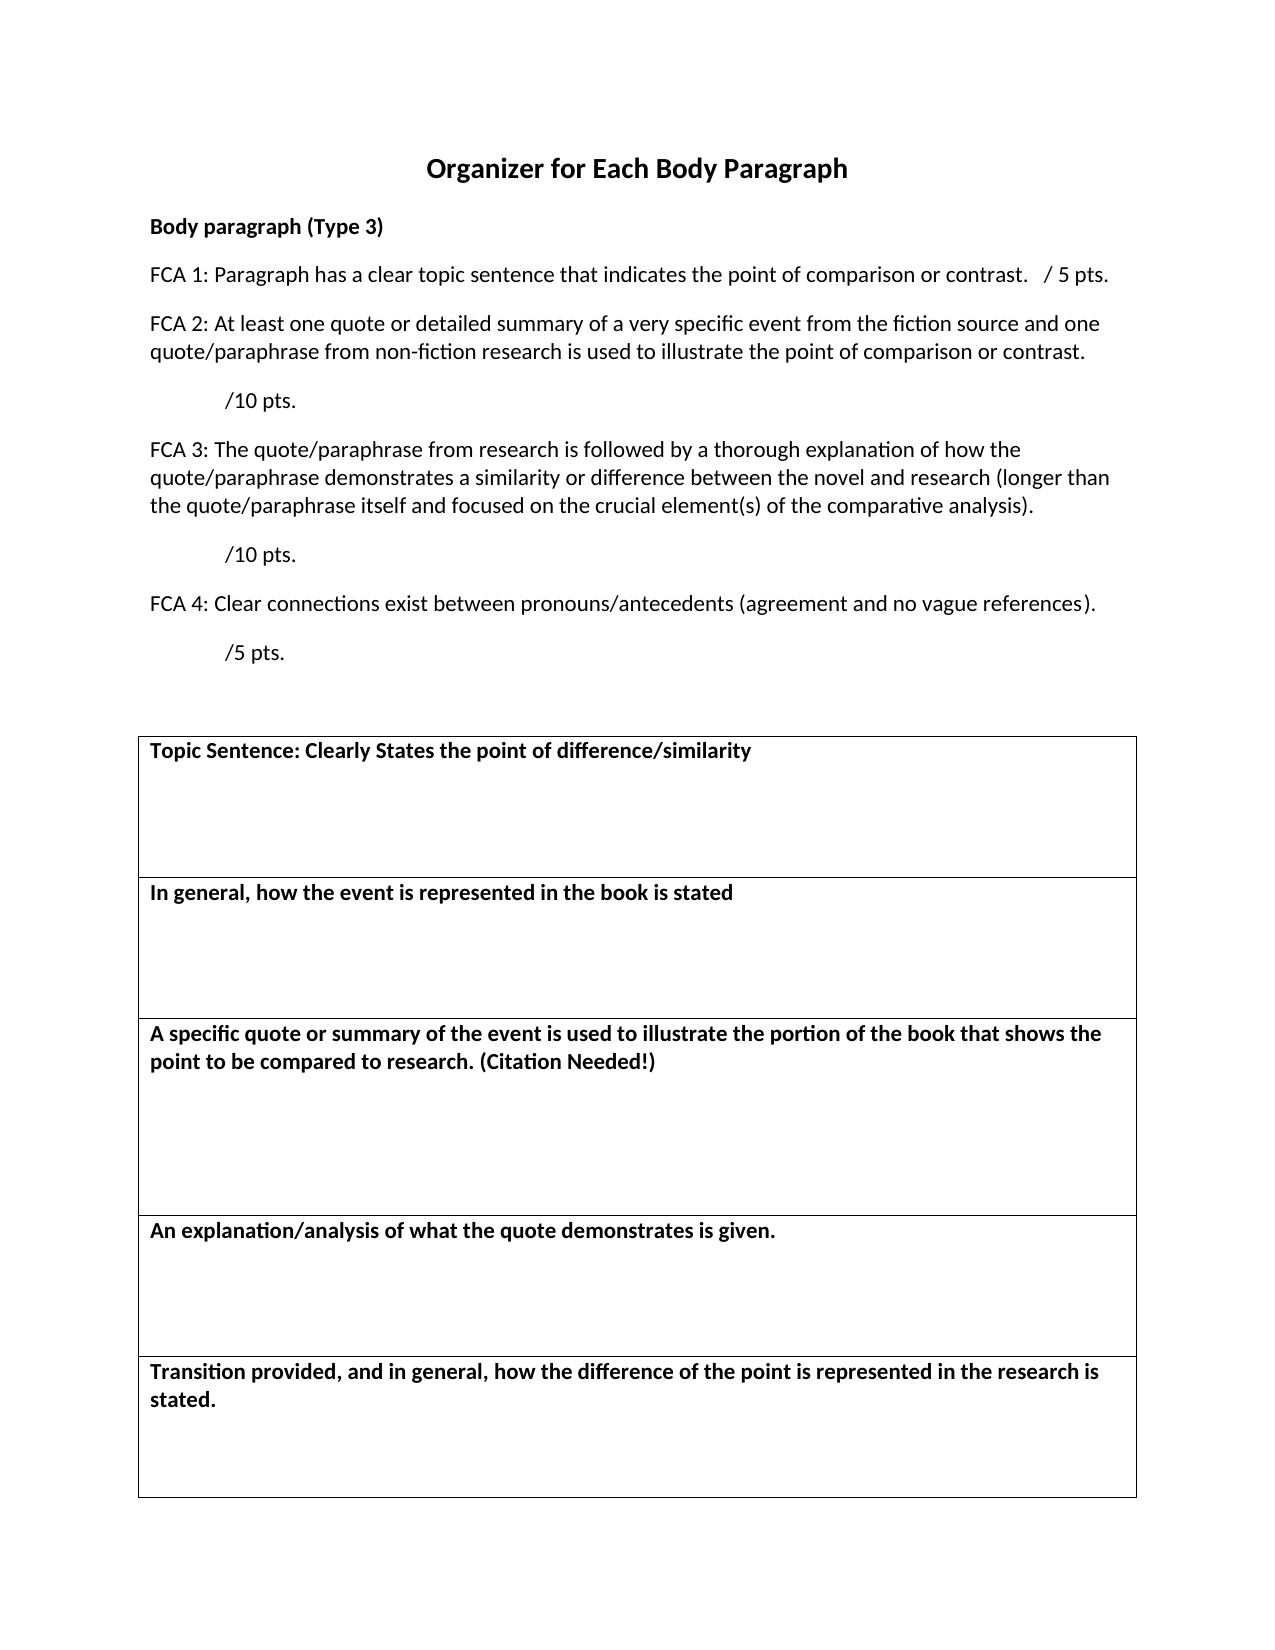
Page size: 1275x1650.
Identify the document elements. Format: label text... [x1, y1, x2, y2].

table_header Topic Sentence: Clearly States the point of difference/similarity [139, 737, 1136, 877]
text Body paragraph (Type 3) [150, 212, 1125, 240]
text FCA 4: Clear connections exist between pronouns/antecedents (agreement and no vague references). [150, 589, 1125, 617]
text /10 pts. [150, 386, 1125, 414]
table_cell In general, how the event is represented in the book is stated [139, 878, 1136, 1018]
text FCA 1: Paragraph has a clear topic sentence that indicates the point of comparison or contrast. / 5 pts. [150, 261, 1125, 289]
table_cell Transition provided, and in general, how the difference of the point is represented in the research is stated. [139, 1357, 1136, 1497]
text Organizer for Each Body Paragraph [150, 150, 1125, 186]
text /5 pts. [150, 638, 1125, 666]
table_cell A specific quote or summary of the event is used to illustrate the portion of the book that shows the point to be compared to research. (Citation Needed!) [139, 1019, 1136, 1215]
table_cell An explanation/analysis of what the quote demonstrates is given. [139, 1216, 1136, 1356]
text /10 pts. [150, 540, 1125, 568]
text FCA 2: At least one quote or detailed summary of a very specific event from the fiction source and one quote/paraphrase from non-fiction research is used to illustrate the point of comparison or contrast. [150, 309, 1125, 366]
text FCA 3: The quote/paraphrase from research is followed by a thorough explanation of how the quote/paraphrase demonstrates a similarity or difference between the novel and research (longer than the quote/paraphrase itself and focused on the crucial element(s) of the comparative analysis). [150, 435, 1125, 519]
